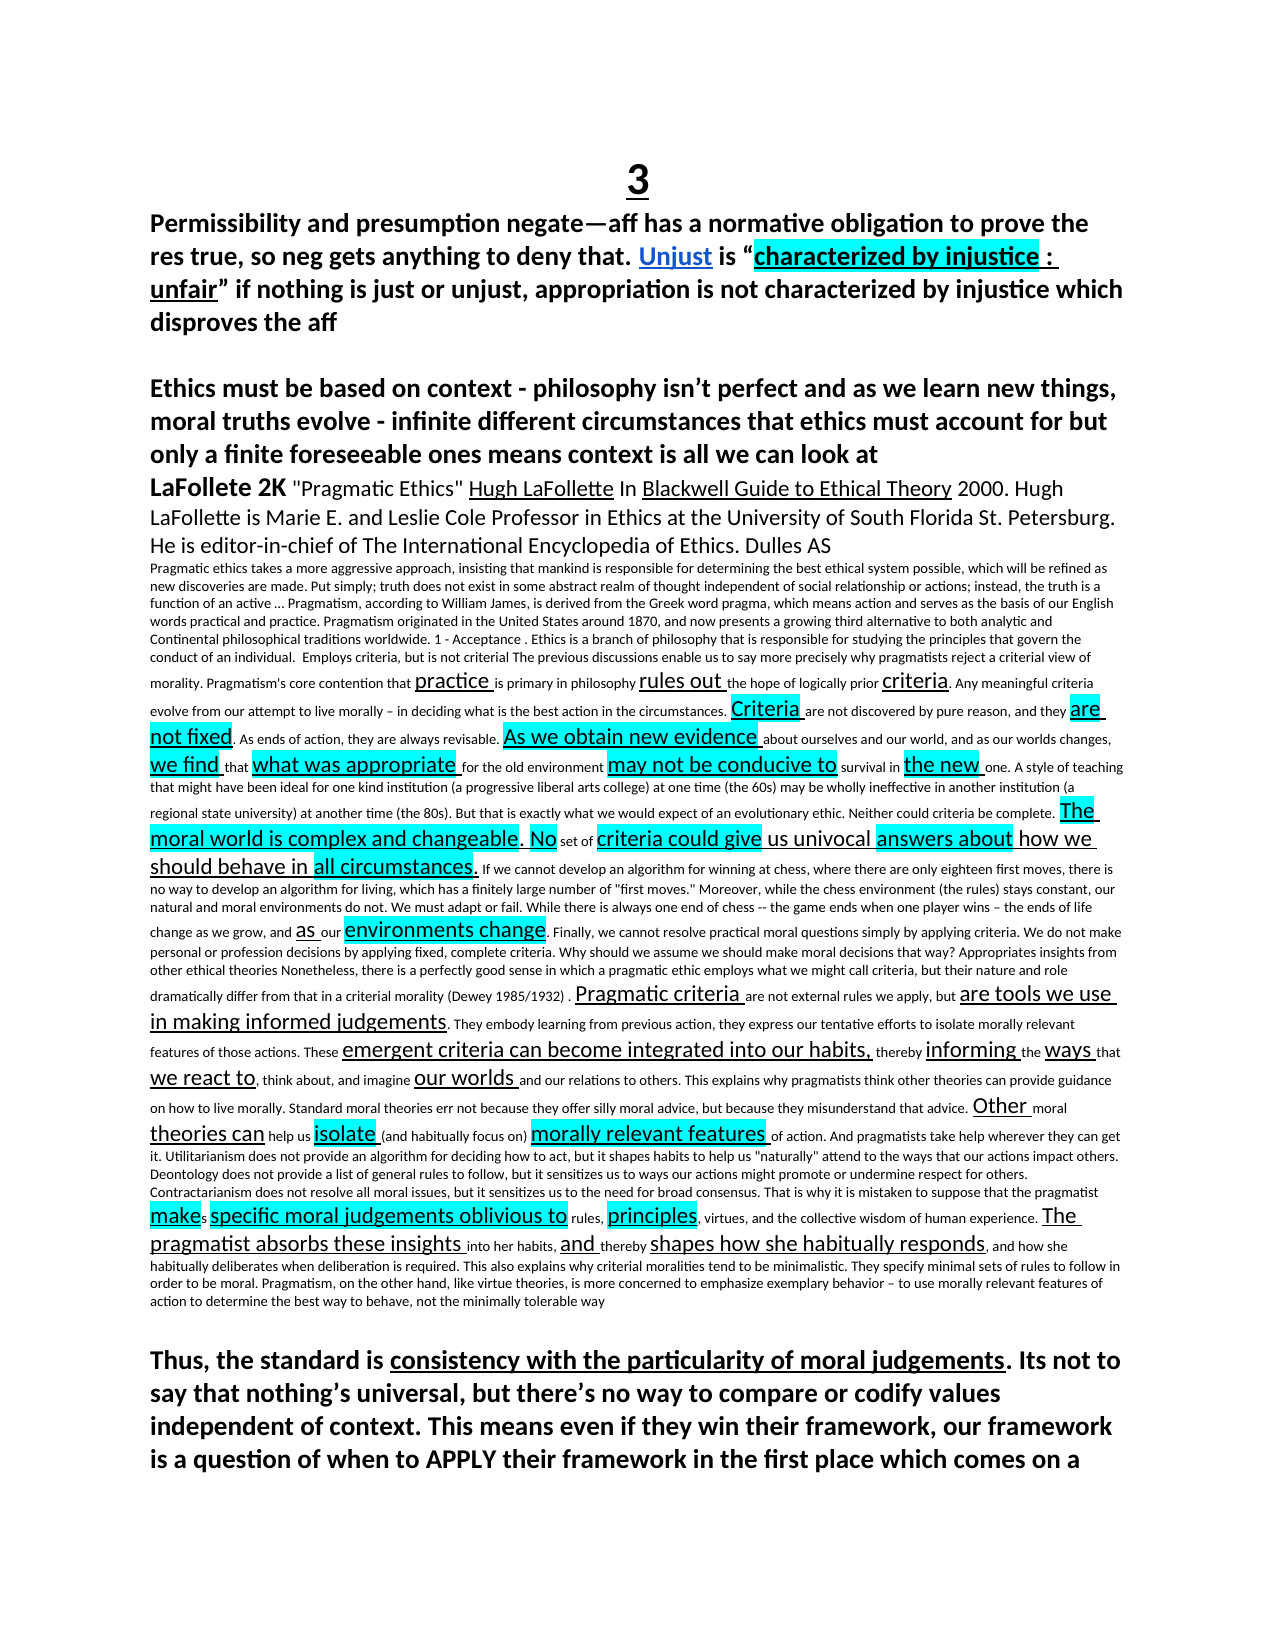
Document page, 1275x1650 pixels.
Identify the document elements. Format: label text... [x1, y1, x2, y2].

text Permissibility and presumption negate—aff has a normative obligation to prove the res true, so neg gets anything to deny that. Unjust is “characterized by injustice : unfair” if nothing is just or unjust, appropriation is not characterized by injustice which disproves the aff [150, 206, 1125, 338]
text LaFollete 2K "Pragmatic Ethics" Hugh LaFollette In Blackwell Guide to Ethical Theory 2000. Hugh LaFollette is Marie E. and Leslie Cole Professor in Ethics at the University of South Florida St. Petersburg. He is editor-in-chief of The International Encyclopedia of Ethics. Dulles AS [150, 470, 1125, 559]
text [150, 1343, 1125, 1475]
text Pragmatic ethics takes a more aggressive approach, insisting that mankind is responsible for determining the best ethical system possible, which will be refined as new discoveries are made. Put simply; truth does not exist in some abstract realm of thought independent of social relationship or actions; instead, the truth is a function of an active … Pragmatism, according to William James, is derived from the Greek word pragma, which means action and serves as the basis of our English words practical and practice. Pragmatism originated in the United States around 1870, and now presents a growing third alternative to both analytic and Continental philosophical traditions worldwide. 1 - Acceptance . Ethics is a branch of philosophy that is responsible for studying the principles that govern the conduct of an individual. Employs criteria, but is not criterial The previous discussions enable us to say more precisely why pragmatists reject a criterial view of morality. Pragmatism's core contention that practice is primary in philosophy rules out the hope of logically prior criteria. Any meaningful criteria evolve from our attempt to live morally – in deciding what is the best action in the circumstances. Criteria are not discovered by pure reason, and they are not fixed. As ends of action, they are always revisable. As we obtain new evidence about ourselves and our world, and as our worlds changes, we find that what was appropriate for the old environment may not be conducive to survival in the new one. A style of teaching that might have been ideal for one kind institution (a progressive liberal arts college) at one time (the 60s) may be wholly ineffective in another institution (a regional state university) at another time (the 80s). But that is exactly what we would expect of an evolutionary ethic. Neither could criteria be complete. The moral world is complex and changeable. No set of criteria could give us univocal answers about how we should behave in all circumstances. If we cannot develop an algorithm for winning at chess, where there are only eighteen first moves, there is no way to develop an algorithm for living, which has a finitely large number of "first moves." Moreover, while the chess environment (the rules) stays constant, our natural and moral environments do not. We must adapt or fail. While there is always one end of chess -- the game ends when one player wins – the ends of life change as we grow, and as our environments change. Finally, we cannot resolve practical moral questions simply by applying criteria. We do not make personal or profession decisions by applying fixed, complete criteria. Why should we assume we should make moral decisions that way? Appropriates insights from other ethical theories Nonetheless, there is a perfectly good sense in which a pragmatic ethic employs what we might call criteria, but their nature and role dramatically differ from that in a criterial morality (Dewey 1985/1932) . Pragmatic criteria are not external rules we apply, but are tools we use in making informed judgements. They embody learning from previous action, they express our tentative efforts to isolate morally relevant features of those actions. These emergent criteria can become integrated into our habits, thereby informing the ways that we react to, think about, and imagine our worlds and our relations to others. This explains why pragmatists think other theories can provide guidance on how to live morally. Standard moral theories err not because they offer silly moral advice, but because they misunderstand that advice. Other moral theories can help us isolate (and habitually focus on) morally relevant features of action. And pragmatists take help wherever they can get it. Utilitarianism does not provide an algorithm for deciding how to act, but it shapes habits to help us "naturally" attend to the ways that our actions impact others. Deontology does not provide a list of general rules to follow, but it sensitizes us to ways our actions might promote or undermine respect for others. Contractarianism does not resolve all moral issues, but it sensitizes us to the need for broad consensus. That is why it is mistaken to suppose that the pragmatist makes specific moral judgements oblivious to rules, principles, virtues, and the collective wisdom of human experience. The pragmatist absorbs these insights into her habits, and thereby shapes how she habitually responds, and how she habitually deliberates when deliberation is required. This also explains why criterial moralities tend to be minimalistic. They specify minimal sets of rules to follow in order to be moral. Pragmatism, on the other hand, like virtue theories, is more concerned to emphasize exemplary behavior – to use morally relevant features of action to determine the best way to behave, not the minimally tolerable way [150, 559, 1125, 1310]
text Ethics must be based on context - philosophy isn’t perfect and as we learn new things, moral truths evolve - infinite different circumstances that ethics must account for but only a finite foreseeable ones means context is all we can look at [150, 371, 1125, 470]
subtitle 3 [150, 150, 1125, 206]
